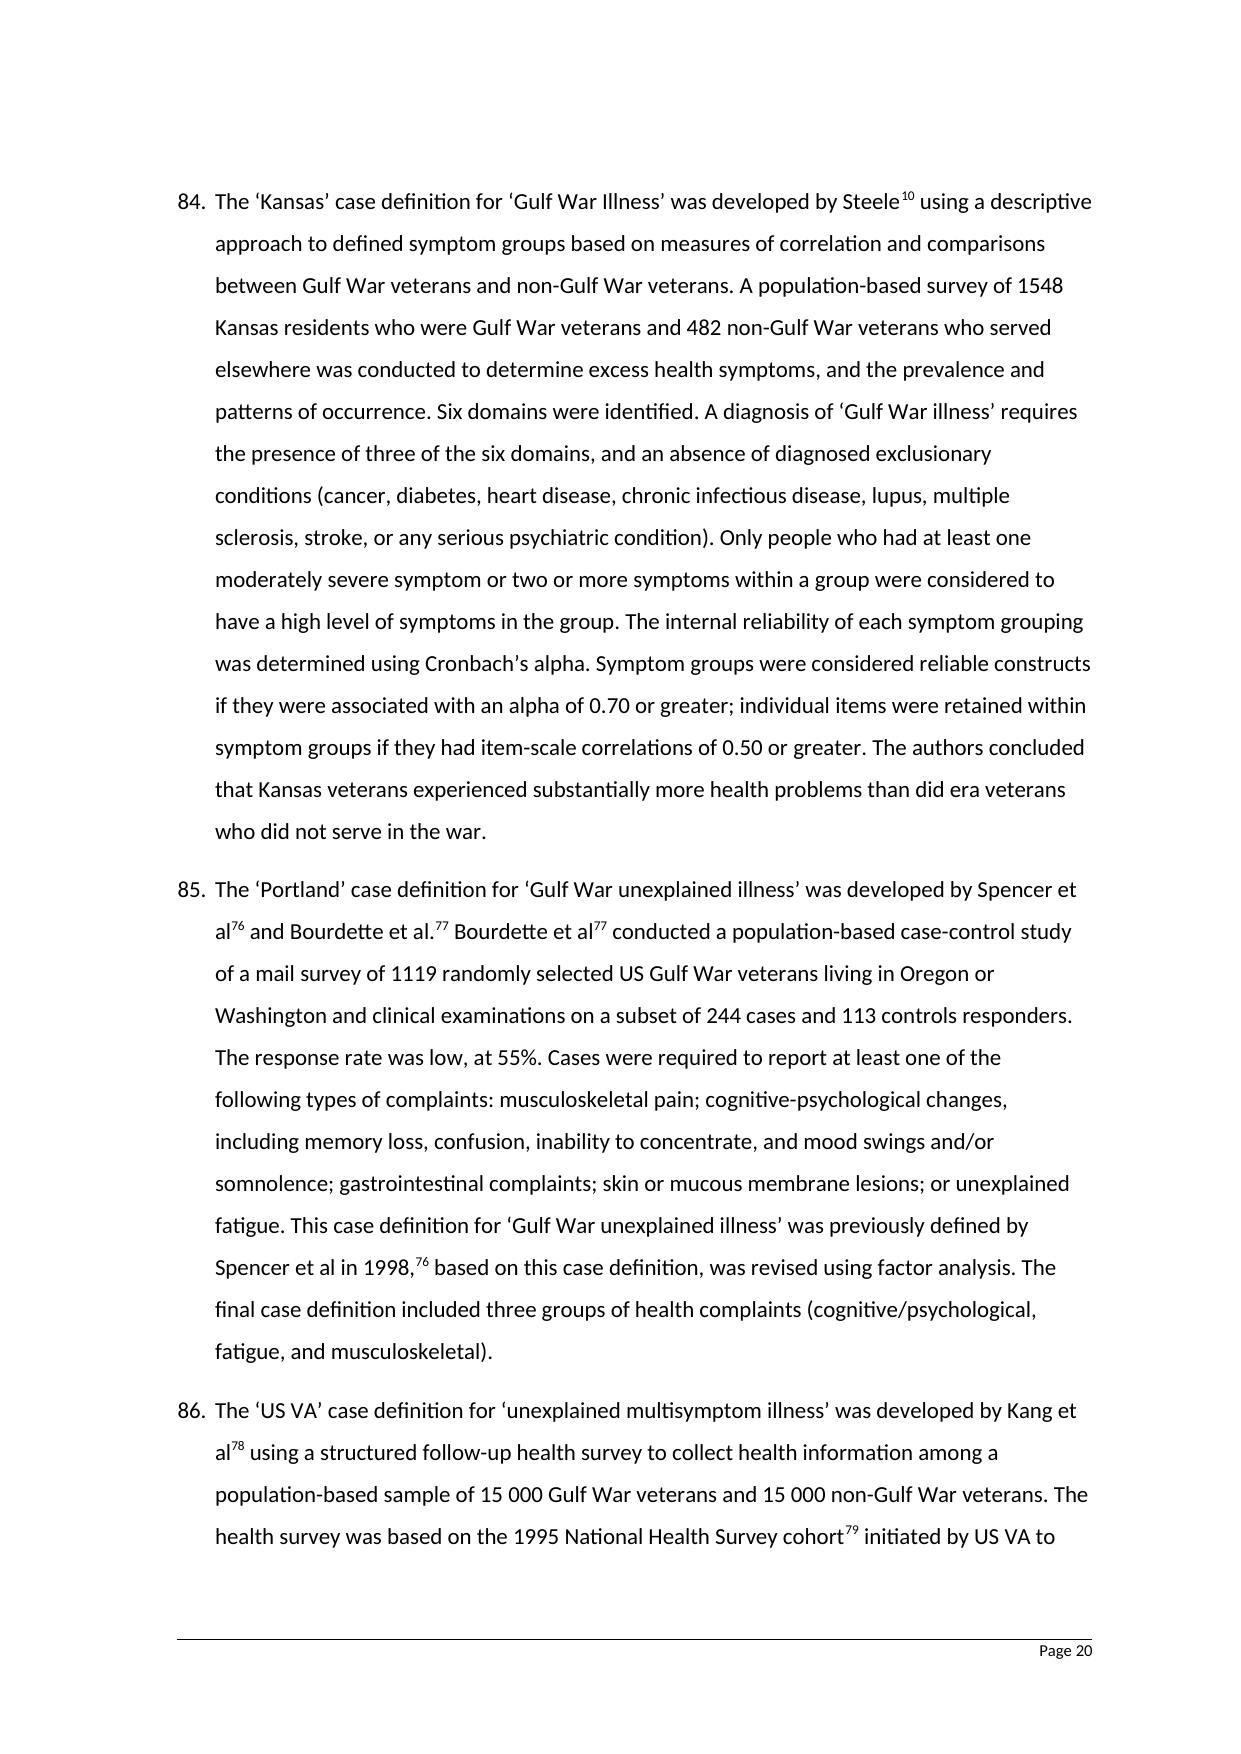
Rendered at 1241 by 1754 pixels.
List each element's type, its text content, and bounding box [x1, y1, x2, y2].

text The ‘Kansas’ case definition for ‘Gulf War Illness’ was developed by Steele10 using a descriptive approach to defined symptom groups based on measures of correlation and comparisons between Gulf War veterans and non-Gulf War veterans. A population-based survey of 1548 Kansas residents who were Gulf War veterans and 482 non-Gulf War veterans who served elsewhere was conducted to determine excess health symptoms, and the prevalence and patterns of occurrence. Six domains were identified. A diagnosis of ‘Gulf War illness’ requires the presence of three of the six domains, and an absence of diagnosed exclusionary conditions (cancer, diabetes, heart disease, chronic infectious disease, lupus, multiple sclerosis, stroke, or any serious psychiatric condition). Only people who had at least one moderately severe symptom or two or more symptoms within a group were considered to have a high level of symptoms in the group. The internal reliability of each symptom grouping was determined using Cronbach’s alpha. Symptom groups were considered reliable constructs if they were associated with an alpha of 0.70 or greater; individual items were retained within symptom groups if they had item-scale correlations of 0.50 or greater. The authors concluded that Kansas veterans experienced substantially more health problems than did era veterans who did not serve in the war. [177, 187, 1092, 845]
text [177, 1396, 1092, 1550]
text The ‘Portland’ case definition for ‘Gulf War unexplained illness’ was developed by Spencer et al76 and Bourdette et al.77 Bourdette et al77 conducted a population-based case-control study of a mail survey of 1119 randomly selected US Gulf War veterans living in Oregon or Washington and clinical examinations on a subset of 244 cases and 113 controls responders. The response rate was low, at 55%. Cases were required to report at least one of the following types of complaints: musculoskeletal pain; cognitive-psychological changes, including memory loss, confusion, inability to concentrate, and mood swings and/or somnolence; gastrointestinal complaints; skin or mucous membrane lesions; or unexplained fatigue. This case definition for ‘Gulf War unexplained illness’ was previously defined by Spencer et al in 1998,76 based on this case definition, was revised using factor analysis. The final case definition included three groups of health complaints (cognitive/psychological, fatigue, and musculoskeletal). [177, 876, 1092, 1365]
